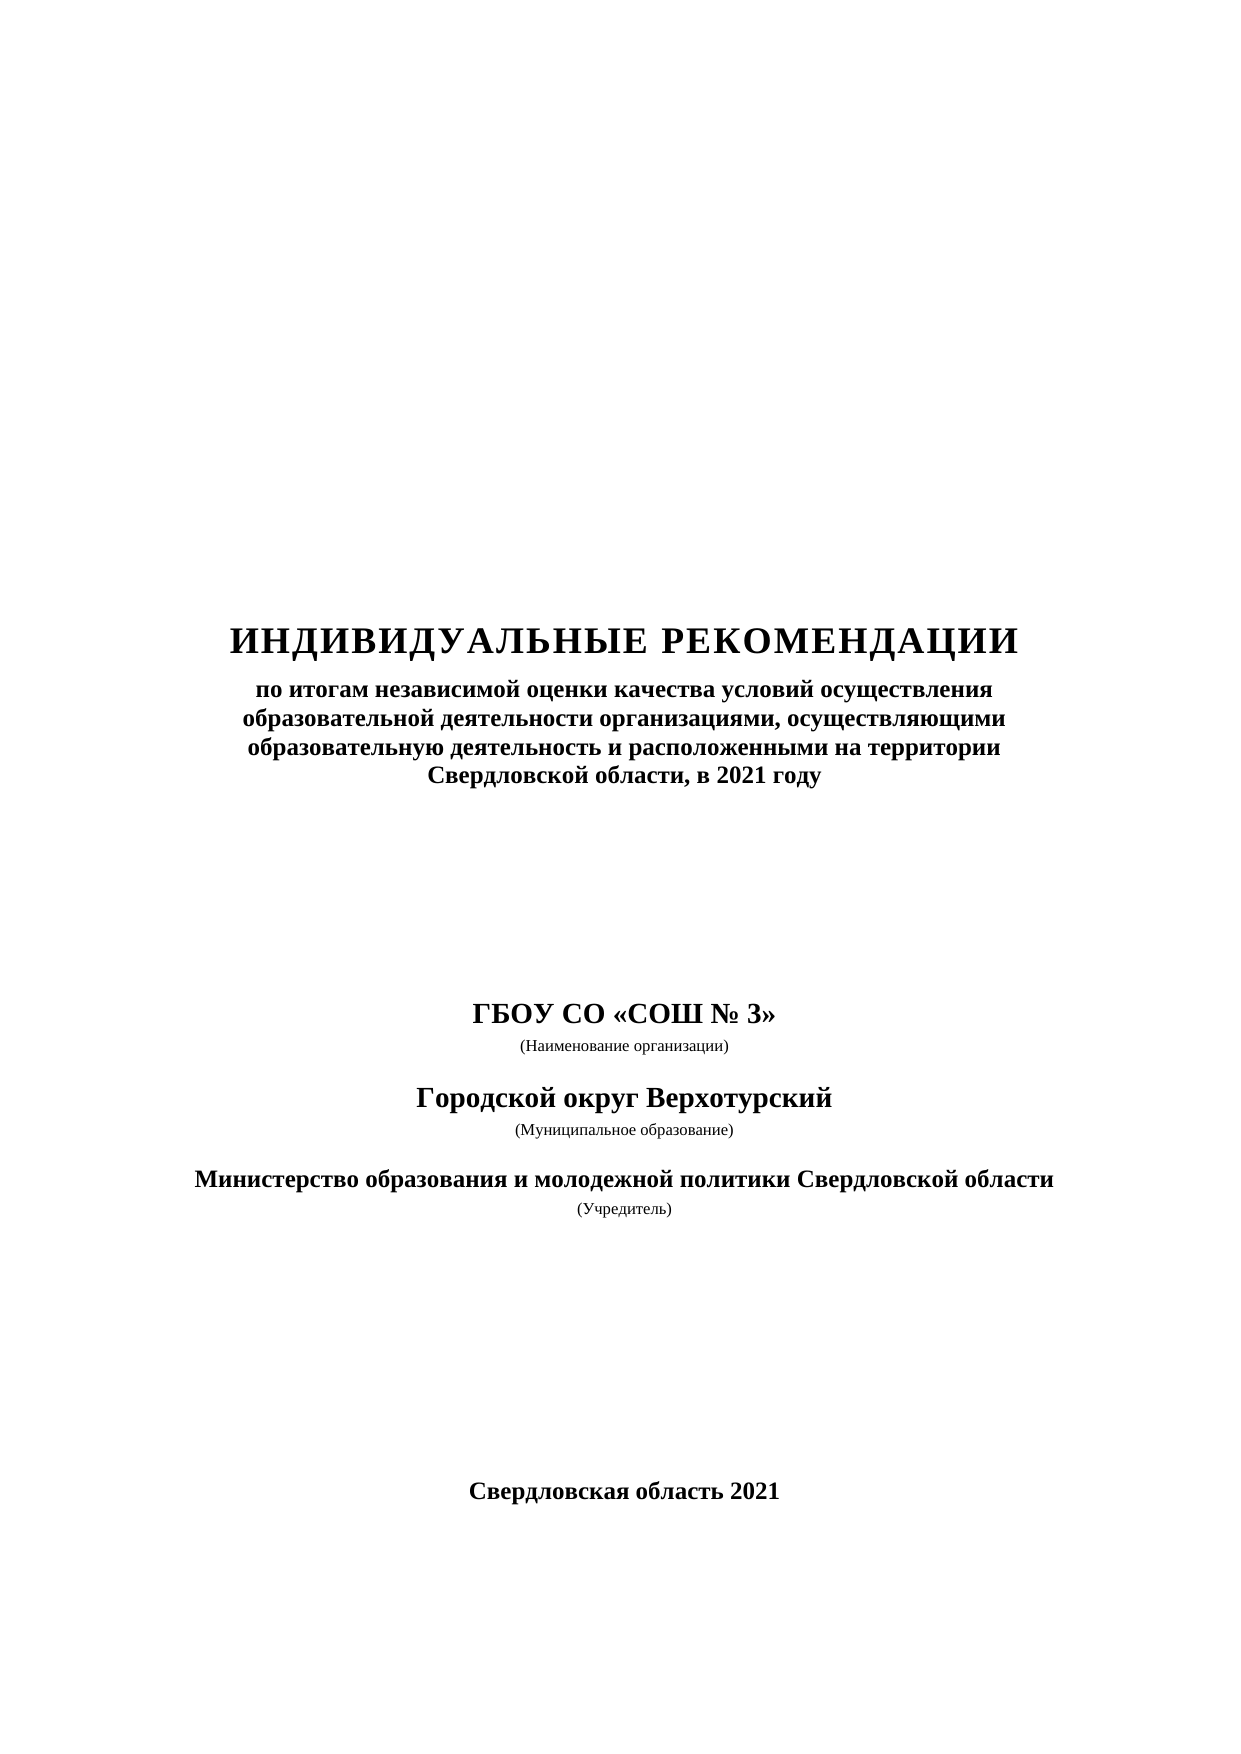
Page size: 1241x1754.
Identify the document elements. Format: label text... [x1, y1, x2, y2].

text (Наименование организации) [177, 1036, 1071, 1055]
text ГБОУ СО «СОШ № 3» [177, 996, 1071, 1030]
text по итогам независимой оценки качества условий осуществления образовательной деятельности организациями, осуществляющими образовательную деятельность и расположенными на территории Свердловской области, в 2021 году [177, 674, 1071, 789]
text Свердловская область 2021 [177, 1476, 1071, 1505]
text (Муниципальное образование) [177, 1120, 1071, 1139]
text (Учредитель) [177, 1199, 1071, 1218]
text Министерство образования и молодежной политики Свердловской области [177, 1164, 1071, 1193]
text ИНДИВИДУАЛЬНЫЕ РЕКОМЕНДАЦИИ [177, 619, 1071, 662]
text Городской округ Верхотурский [177, 1080, 1071, 1114]
